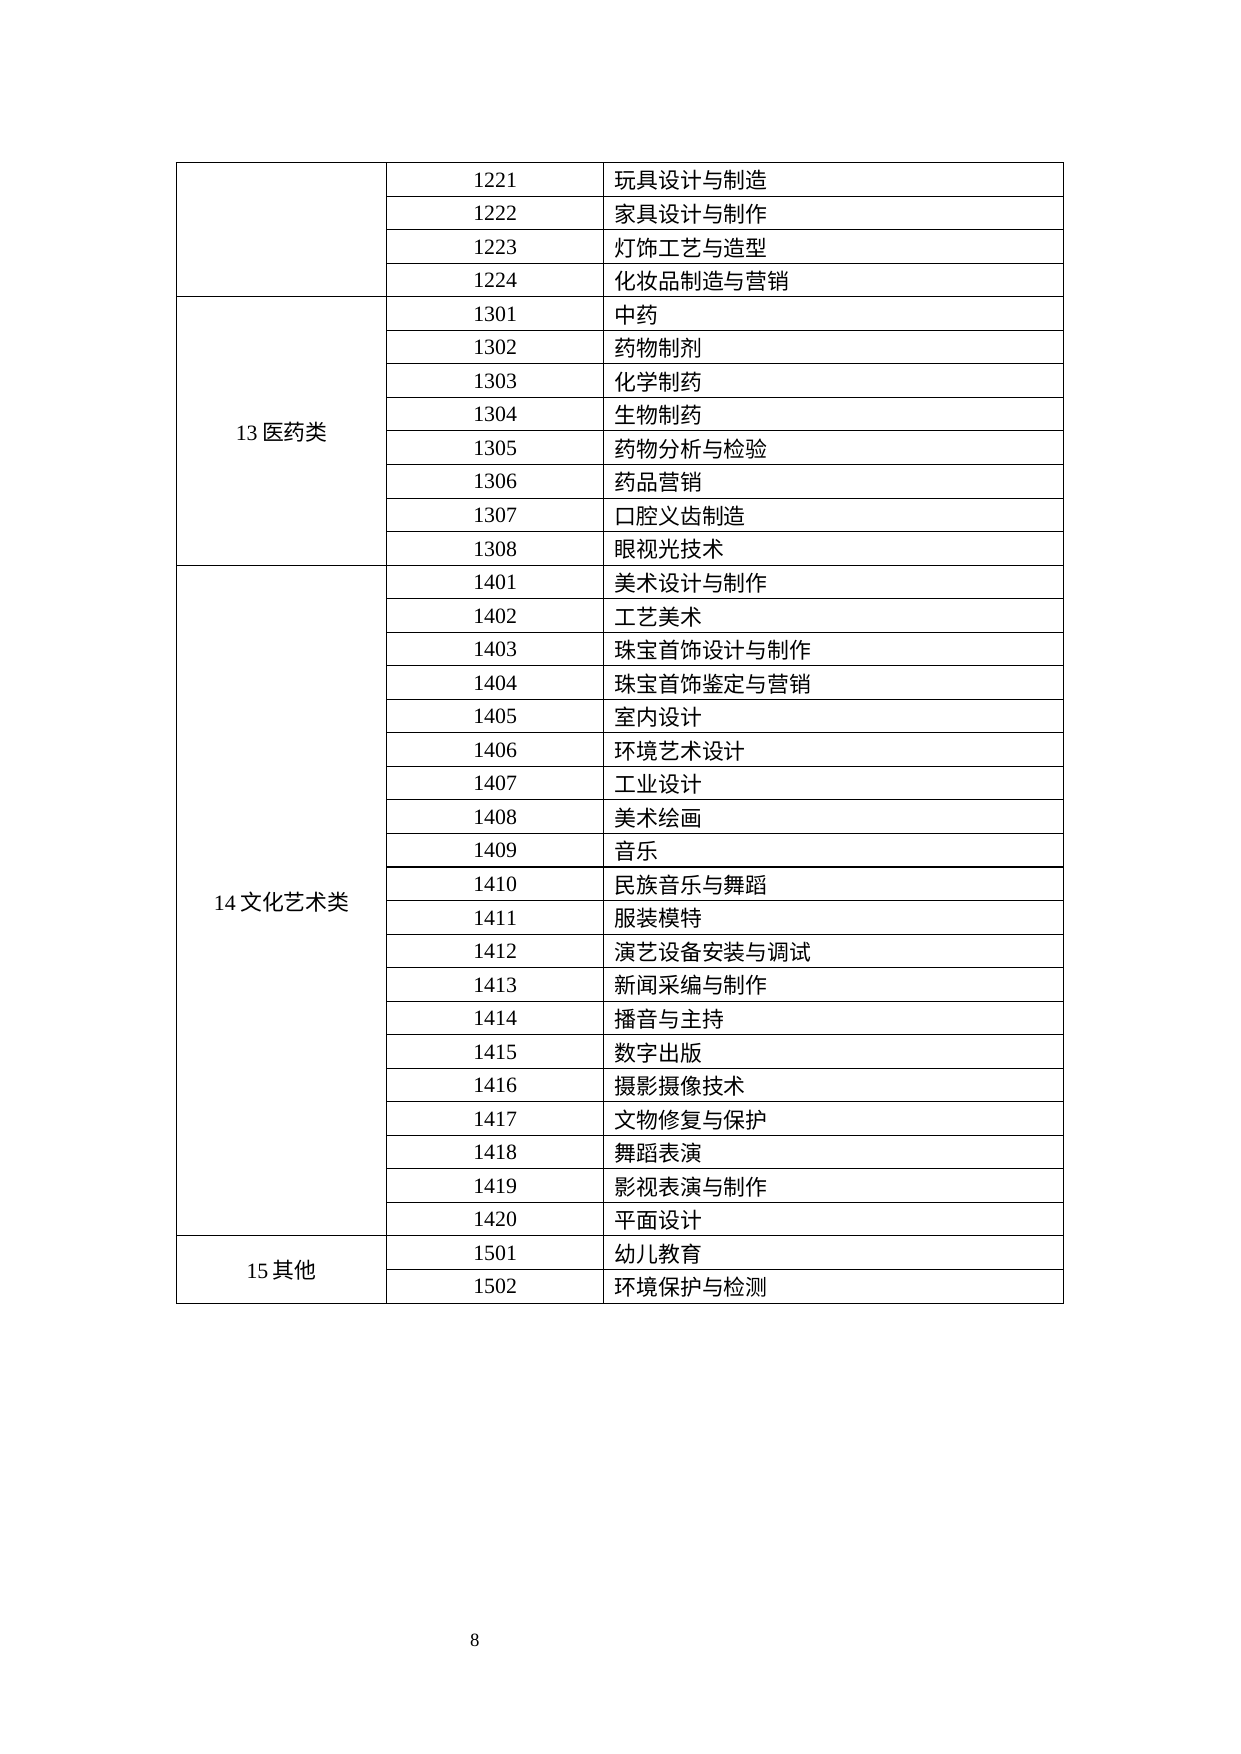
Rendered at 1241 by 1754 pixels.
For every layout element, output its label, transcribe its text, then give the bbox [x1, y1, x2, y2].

table_cell 1418 [387, 1136, 603, 1168]
table_cell 1401 [387, 566, 603, 598]
table_cell 1420 [387, 1203, 603, 1235]
table_cell 平面设计 [604, 1203, 1063, 1235]
table_cell 1221 [387, 163, 603, 196]
table_cell 14文化艺术类 [177, 566, 386, 1235]
table_cell 1409 [387, 834, 603, 866]
table_cell 音乐 [604, 834, 1063, 866]
table_cell 生物制药 [604, 398, 1063, 430]
table_cell 15其他 [177, 1236, 386, 1302]
table_cell 1412 [387, 935, 603, 967]
table_cell 化学制药 [604, 364, 1063, 397]
table_cell 1417 [387, 1102, 603, 1135]
table_cell 灯饰工艺与造型 [604, 230, 1063, 263]
table_cell 药物分析与检验 [604, 431, 1063, 464]
table_cell 玩具设计与制造 [604, 163, 1063, 196]
table_cell 新闻采编与制作 [604, 968, 1063, 1001]
table_cell 服装模特 [604, 901, 1063, 933]
table_cell 中药 [604, 297, 1063, 330]
table_cell 数字出版 [604, 1035, 1063, 1068]
table_cell 1407 [387, 767, 603, 799]
table_cell 文物修复与保护 [604, 1102, 1063, 1135]
table_cell 1222 [387, 197, 603, 229]
table_cell 1303 [387, 364, 603, 397]
table_cell 1306 [387, 465, 603, 497]
table_cell 环境保护与检测 [604, 1270, 1063, 1302]
table_cell 1403 [387, 633, 603, 665]
table_cell 珠宝首饰鉴定与营销 [604, 666, 1063, 699]
table_cell 1305 [387, 431, 603, 464]
table_cell 1411 [387, 901, 603, 933]
table_cell 摄影摄像技术 [604, 1069, 1063, 1101]
table_cell 幼儿教育 [604, 1236, 1063, 1269]
table_cell 口腔义齿制造 [604, 499, 1063, 531]
table_cell 化妆品制造与营销 [604, 264, 1063, 296]
table_cell 民族音乐与舞蹈 [604, 868, 1063, 900]
table_cell 美术设计与制作 [604, 566, 1063, 598]
table_cell 播音与主持 [604, 1002, 1063, 1034]
table_cell 工业设计 [604, 767, 1063, 799]
table_cell 1308 [387, 532, 603, 564]
table_cell 美术绘画 [604, 800, 1063, 833]
table_cell 1405 [387, 700, 603, 732]
table_cell 1304 [387, 398, 603, 430]
table_cell 珠宝首饰设计与制作 [604, 633, 1063, 665]
table_cell 室内设计 [604, 700, 1063, 732]
table_cell 1406 [387, 733, 603, 766]
table_cell 1404 [387, 666, 603, 699]
table_cell 演艺设备安装与调试 [604, 935, 1063, 967]
table_cell 1408 [387, 800, 603, 833]
table_cell 1402 [387, 599, 603, 632]
table_cell 1415 [387, 1035, 603, 1068]
table_cell 1414 [387, 1002, 603, 1034]
table_cell 1501 [387, 1236, 603, 1269]
table_cell 13医药类 [177, 297, 386, 564]
table_cell 眼视光技术 [604, 532, 1063, 564]
table_cell 1302 [387, 331, 603, 363]
table_cell 1502 [387, 1270, 603, 1302]
table_cell 1301 [387, 297, 603, 330]
table_cell 1224 [387, 264, 603, 296]
table_cell 舞蹈表演 [604, 1136, 1063, 1168]
table_cell 药品营销 [604, 465, 1063, 497]
table_cell 1416 [387, 1069, 603, 1101]
table_cell 影视表演与制作 [604, 1169, 1063, 1202]
table_cell 环境艺术设计 [604, 733, 1063, 766]
table_cell 1223 [387, 230, 603, 263]
table_cell 家具设计与制作 [604, 197, 1063, 229]
table_cell 工艺美术 [604, 599, 1063, 632]
table_cell 1413 [387, 968, 603, 1001]
table_cell 1410 [387, 868, 603, 900]
table_cell 1307 [387, 499, 603, 531]
table_cell 1419 [387, 1169, 603, 1202]
table_cell 药物制剂 [604, 331, 1063, 363]
